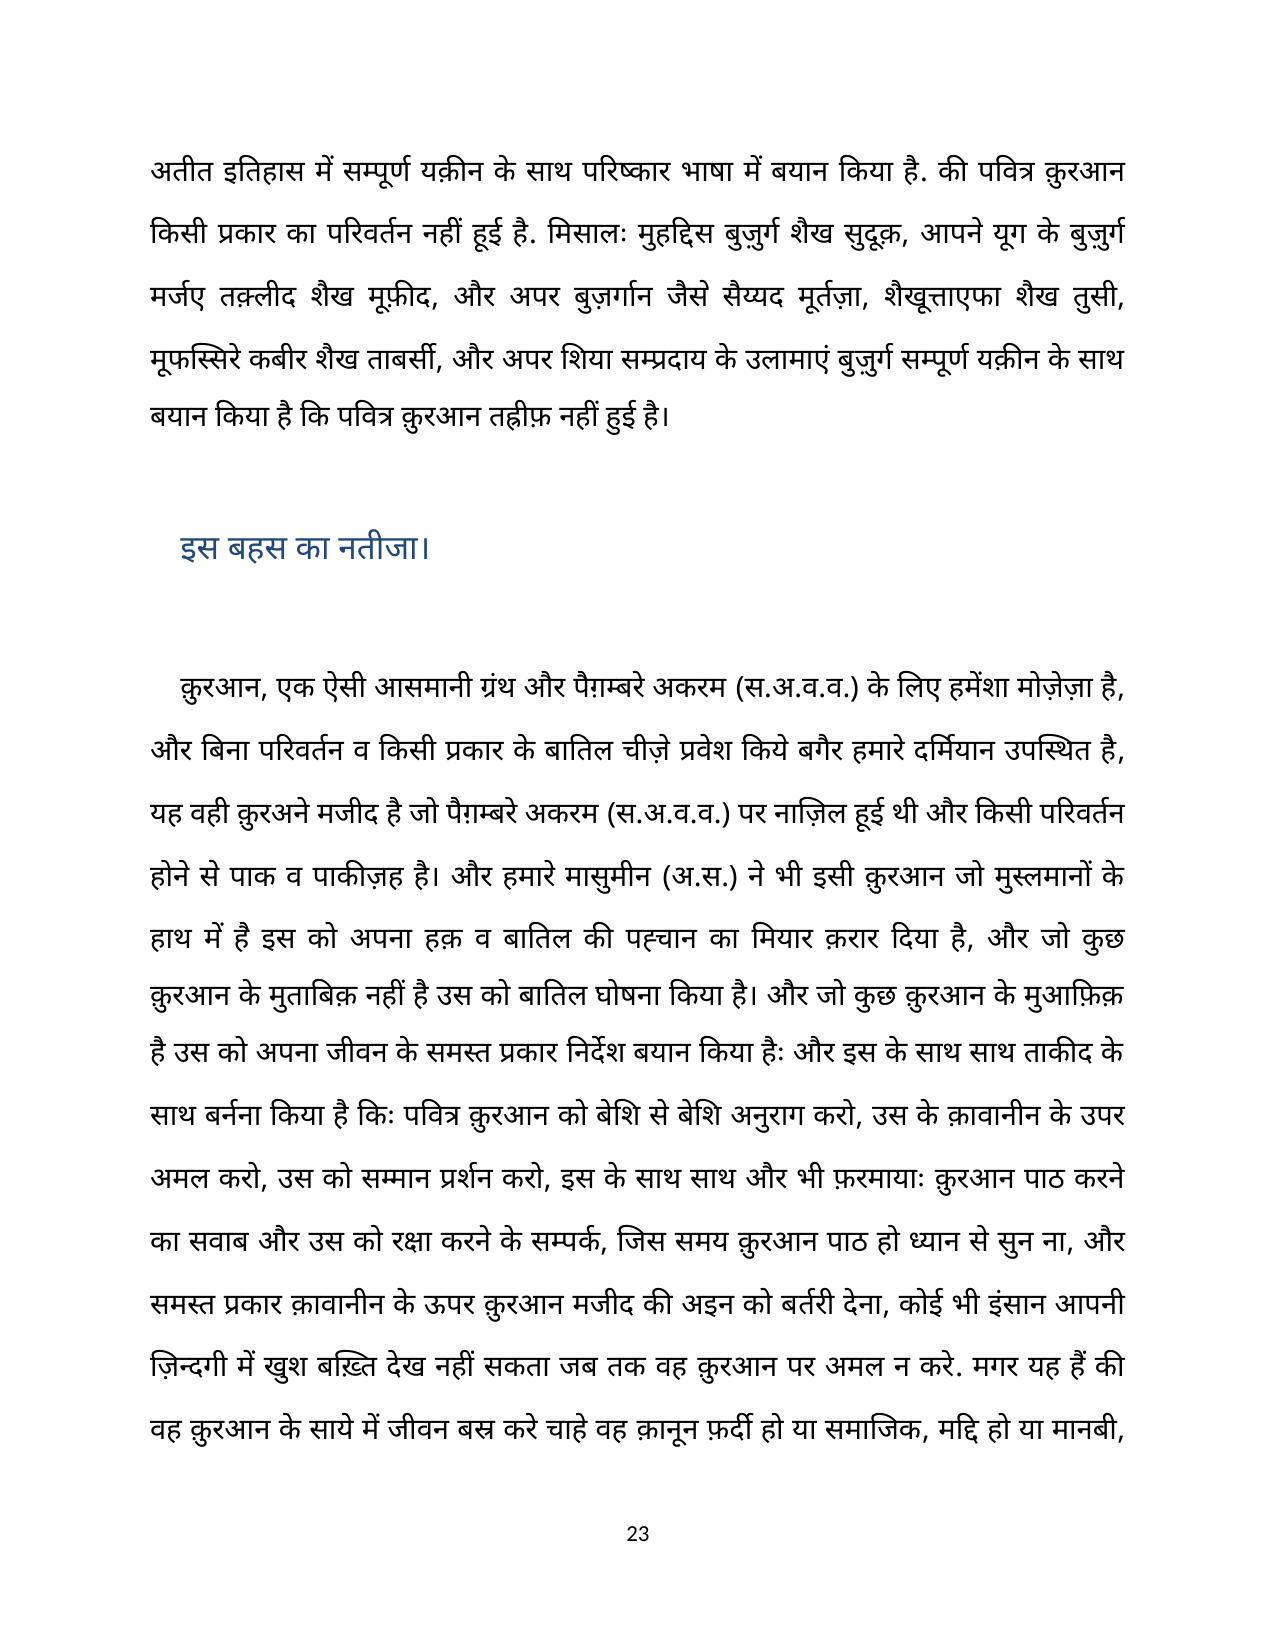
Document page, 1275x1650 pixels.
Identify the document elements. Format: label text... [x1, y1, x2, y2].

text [150, 666, 1125, 1452]
subtitle इस बहस का नतीजा। [150, 529, 1125, 573]
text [150, 150, 1125, 438]
